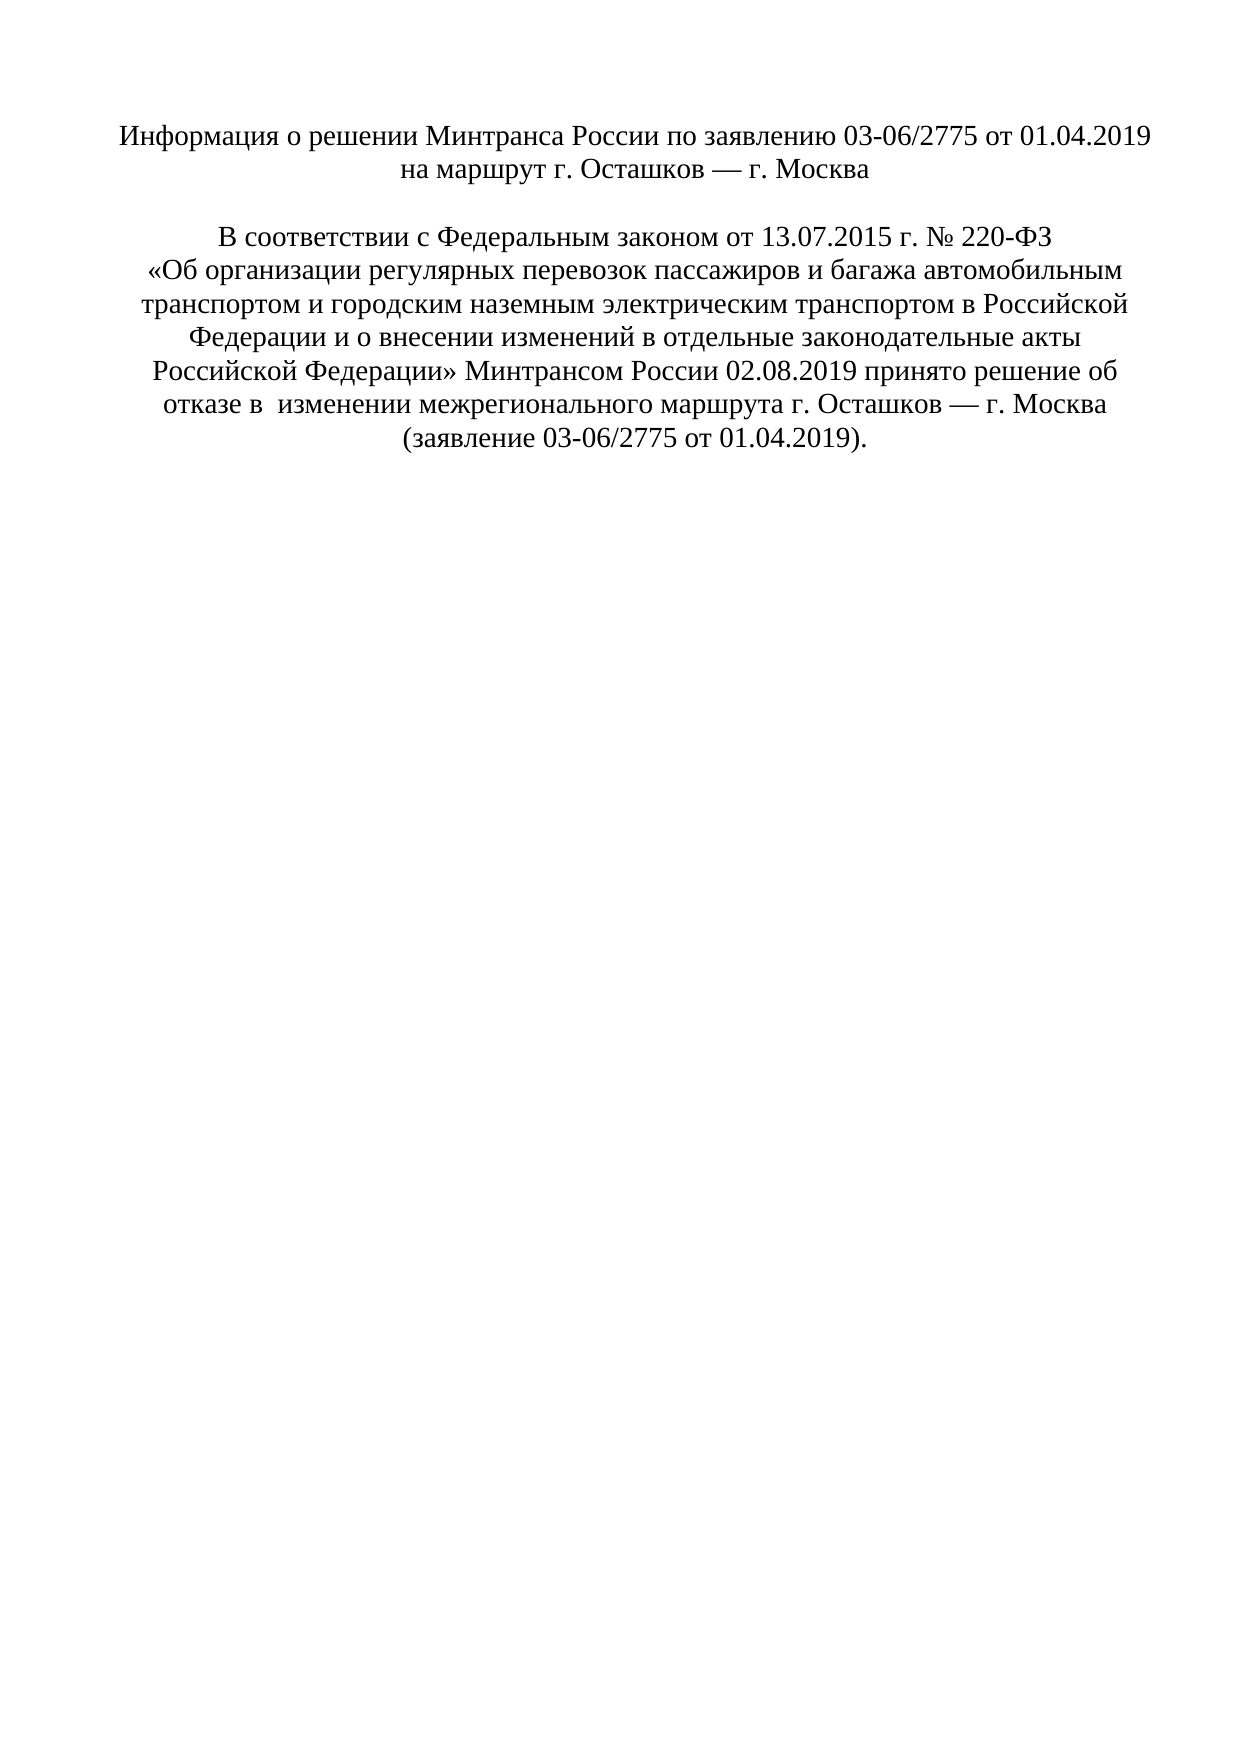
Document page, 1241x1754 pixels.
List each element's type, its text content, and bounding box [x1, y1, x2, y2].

text В соответствии с Федеральным законом от 13.07.2015 г. № 220-ФЗ «Об организации регулярных перевозок пассажиров и багажа автомобильным транспортом и городским наземным электрическим транспортом в Российской Федерации и о внесении изменений в отдельные законодательные акты Российской Федерации» Минтрансом России 02.08.2019 принято решение об отказе в изменении межрегионального маршрута г. Осташков — г. Москва (заявление 03-06/2775 от 01.04.2019). [118, 219, 1152, 453]
text Информация о решении Минтранса России по заявлению 03-06/2775 от 01.04.2019 на маршрут г. Осташков — г. Москва [118, 118, 1152, 185]
